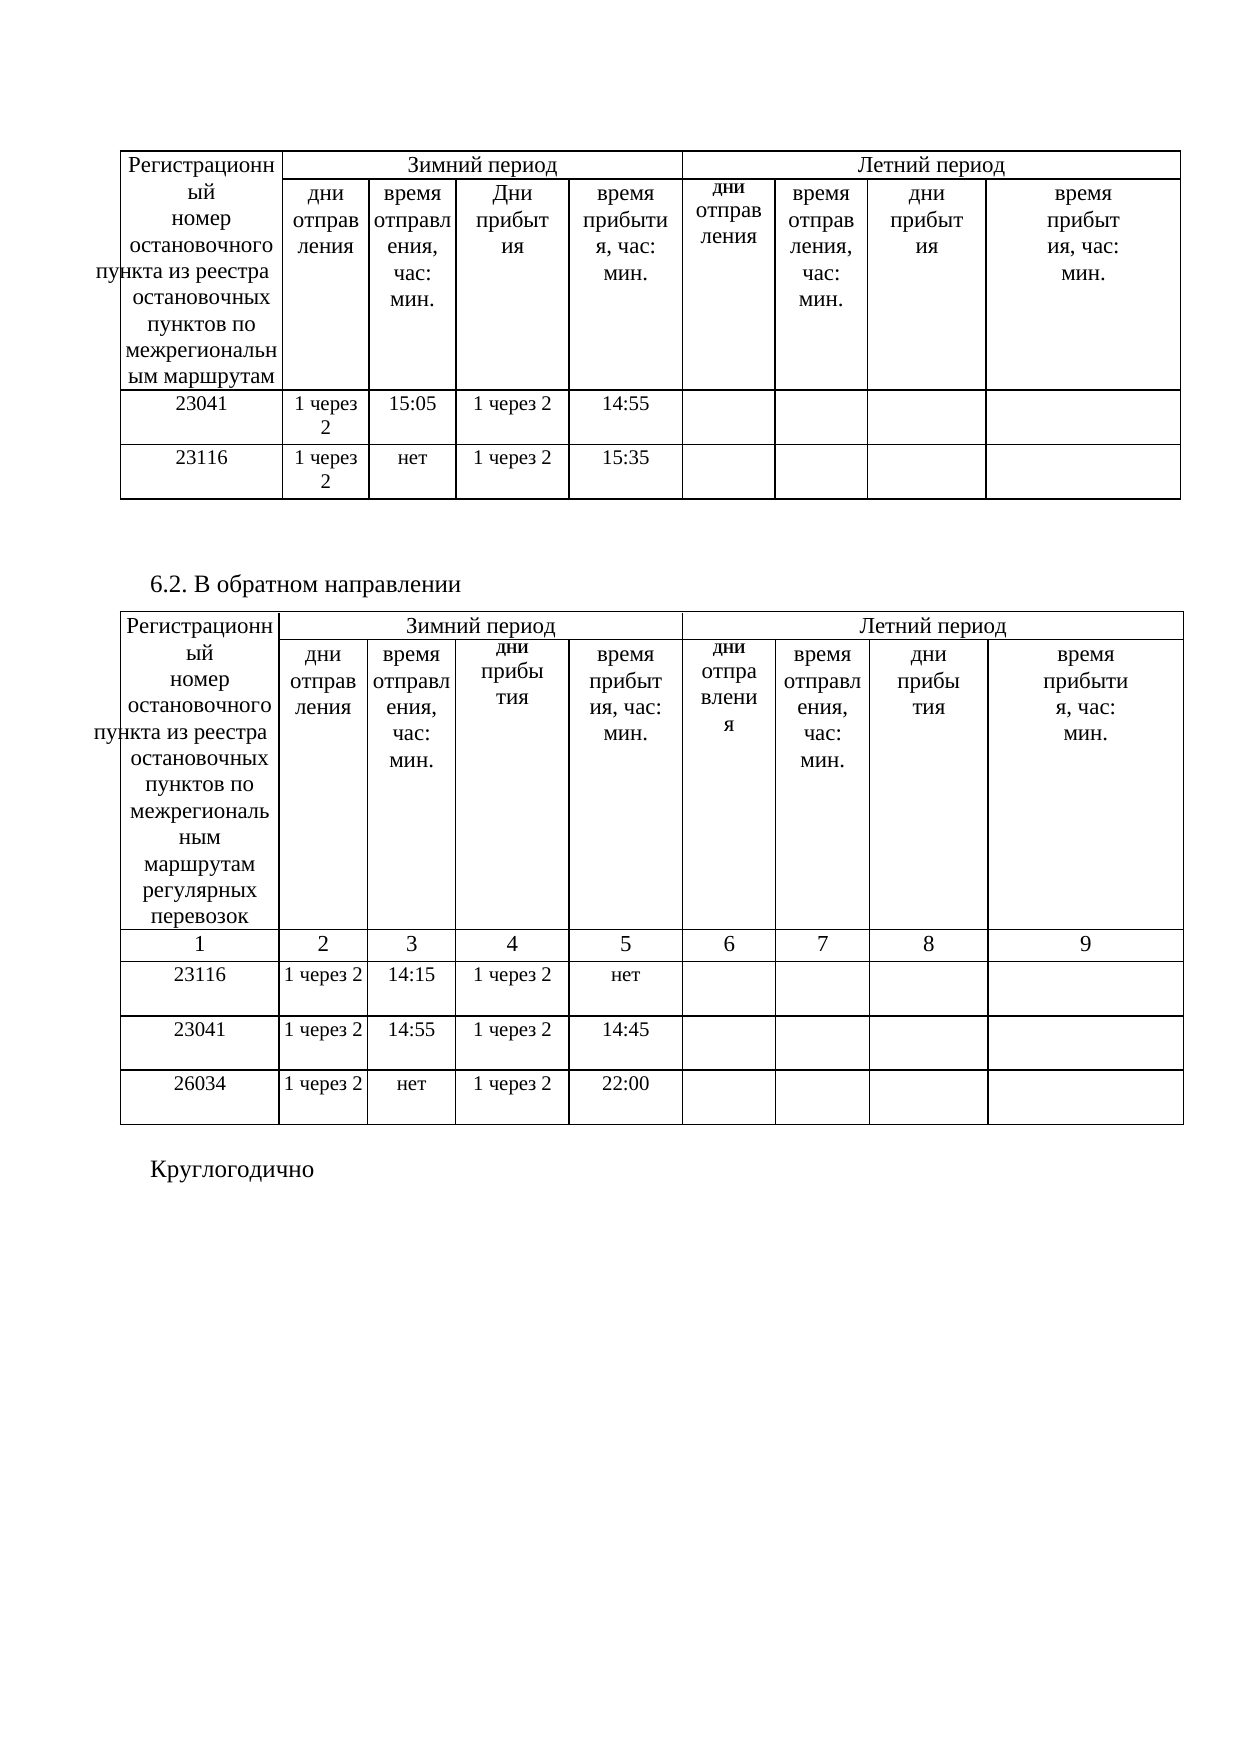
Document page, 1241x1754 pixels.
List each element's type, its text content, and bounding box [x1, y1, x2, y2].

table_cell время отправ ления, час: мин. [776, 180, 867, 389]
table_cell время прибыти я, час: мин. [570, 180, 682, 389]
table_cell дни прибы тия [870, 640, 987, 929]
table_cell [683, 391, 774, 444]
table_header Регистрационный номер остановочного пункта из реестра остановочных пунктов по межрегиональным маршрутам регулярных перевозок [121, 612, 279, 929]
table_cell [989, 1071, 1183, 1124]
table_cell [868, 391, 985, 444]
table_cell [776, 1071, 869, 1124]
table_cell дни прибыт ия [868, 180, 985, 389]
table_header Зимний период [280, 612, 682, 639]
table_cell 23041 [121, 391, 282, 444]
table_cell [987, 445, 1180, 498]
table_cell 1 через 2 [283, 445, 368, 498]
table_cell 1 через 2 [280, 1071, 367, 1124]
table_cell время отправл ения, час: мин. [368, 640, 455, 929]
table_cell 1 через 2 [456, 1071, 568, 1124]
table_cell 4 [456, 930, 568, 961]
table_cell [987, 391, 1180, 444]
table_cell [683, 1071, 775, 1124]
table_cell ДНИ прибы тия [456, 640, 568, 929]
table_cell 1 [121, 930, 278, 961]
table_header Зимний период [283, 152, 682, 178]
table_cell 1 через 2 [283, 391, 368, 444]
table_cell ДНИ отпра влени я [683, 640, 775, 929]
table_cell Дни прибыт ия [457, 180, 568, 389]
table_cell время отправл ения, час: мин. [776, 640, 869, 929]
table_cell 14:55 [368, 1017, 455, 1069]
table_cell нет [370, 445, 455, 498]
table_cell [989, 962, 1183, 1015]
table_cell [776, 962, 869, 1015]
table_cell 1 через 2 [456, 1017, 568, 1069]
table_cell нет [570, 962, 682, 1015]
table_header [121, 152, 282, 389]
table_cell 23041 [121, 1017, 278, 1069]
table_header Летний период [683, 612, 1183, 639]
table_cell 1 через 2 [280, 1017, 367, 1069]
text 6.2. В обратном направлении [150, 569, 1090, 598]
table_cell нет [368, 1071, 455, 1124]
table_cell [870, 1017, 987, 1069]
table_cell 3 [368, 930, 455, 961]
table_cell 23116 [121, 445, 282, 498]
table_cell 15:05 [370, 391, 455, 444]
table_cell 15:35 [570, 445, 682, 498]
table_cell время прибыт ия, час: мин. [987, 180, 1180, 389]
table_cell 2 [280, 930, 367, 961]
table_cell 9 [989, 930, 1183, 961]
table_cell 8 [870, 930, 987, 961]
table_cell дни отправ ления [283, 180, 368, 389]
table_cell 1 через 2 [456, 962, 568, 1015]
table_cell [870, 962, 987, 1015]
table_cell 5 [570, 930, 682, 961]
table_cell [683, 445, 774, 498]
table_cell дни отправ ления [280, 640, 367, 929]
table_cell [776, 1017, 869, 1069]
table_cell время отправл ения, час: мин. [370, 180, 455, 389]
table_cell 1 через 2 [280, 962, 367, 1015]
table_cell [989, 1017, 1183, 1069]
table_cell 1 через 2 [457, 391, 568, 444]
table_cell [868, 445, 985, 498]
table_cell [683, 962, 775, 1015]
table_cell 26034 [121, 1071, 278, 1124]
table_cell [683, 1017, 775, 1069]
table_header Летний период [683, 152, 1180, 178]
table_cell 1 через 2 [457, 445, 568, 498]
table_cell время прибыт ия, час: мин. [570, 640, 682, 929]
text Круглогодично [150, 1154, 1090, 1183]
table_cell [776, 391, 867, 444]
table_cell [776, 445, 867, 498]
table_cell 14:55 [570, 391, 682, 444]
table_cell 14:45 [570, 1017, 682, 1069]
table_cell 6 [683, 930, 775, 961]
table_cell время прибыти я, час: мин. [989, 640, 1183, 929]
table_cell [870, 1071, 987, 1124]
table_cell ДНИ отправ ления [683, 180, 774, 389]
table_cell 22:00 [570, 1071, 682, 1124]
table_cell 14:15 [368, 962, 455, 1015]
table_cell 7 [776, 930, 869, 961]
table_cell 23116 [121, 962, 278, 1015]
